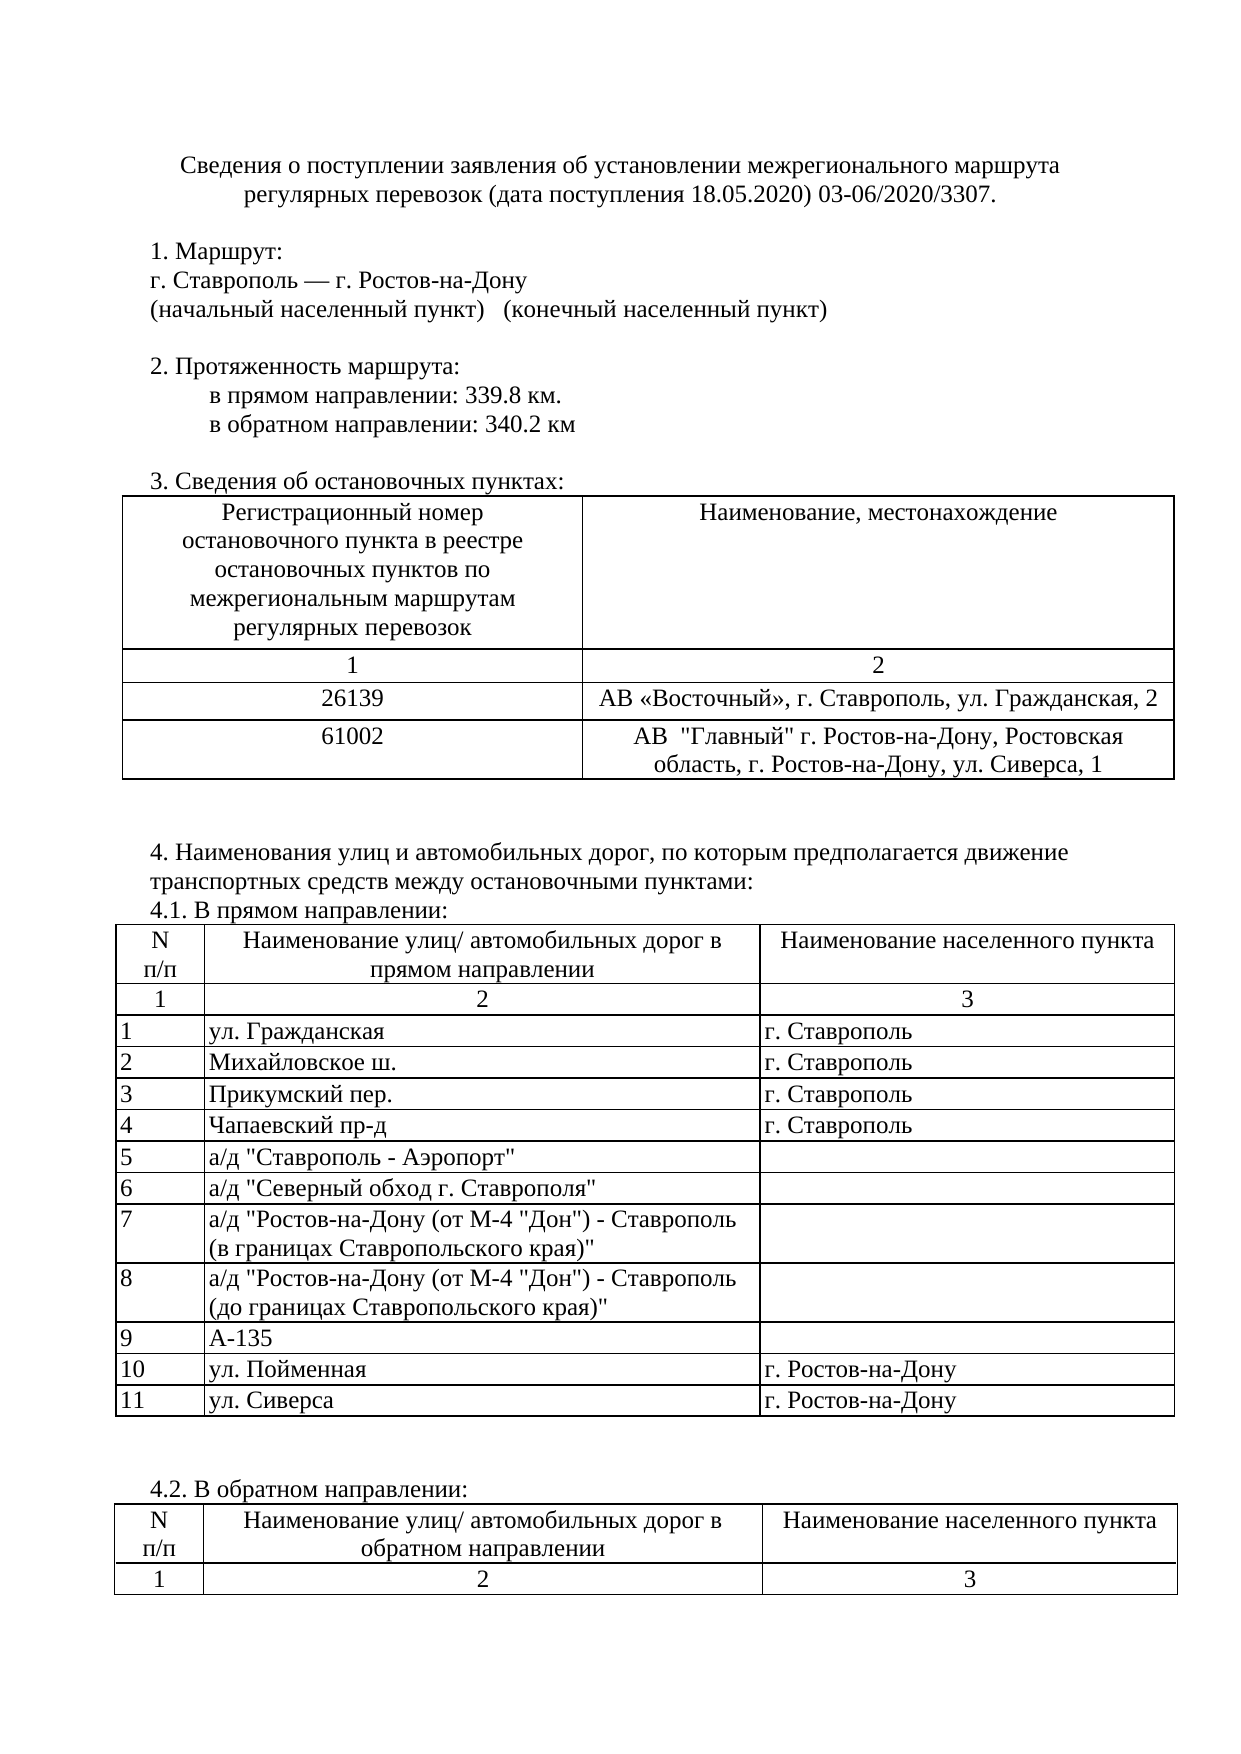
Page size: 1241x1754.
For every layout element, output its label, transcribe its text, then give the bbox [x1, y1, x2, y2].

table_cell [761, 1205, 1174, 1262]
table_cell 1 [115, 1563, 203, 1594]
text 4.1. В прямом направлении: [150, 895, 1090, 924]
text г. Ставрополь — г. Ростов-на-Дону [150, 265, 1090, 294]
table_cell ул. Пойменная [205, 1354, 759, 1384]
table_cell а/д "Ростов-на-Дону (от М-4 "Дон") - Ставрополь (в границах Ставропольского края)" [205, 1205, 759, 1262]
table_cell г. Ставрополь [761, 1047, 1174, 1077]
table_cell г. Ростов-на-Дону [761, 1386, 1174, 1415]
table_cell а/д "Ставрополь - Аэропорт" [205, 1142, 759, 1171]
table_header Наименование населенного пункта [763, 1505, 1177, 1562]
table_cell 9 [117, 1323, 204, 1352]
table_cell ул. Гражданская [205, 1016, 759, 1046]
table_cell 10 [117, 1354, 204, 1384]
table_header N п/п [117, 925, 204, 983]
table_cell [761, 1142, 1174, 1171]
table_cell 2 [205, 984, 759, 1014]
table_cell Михайловское ш. [205, 1047, 759, 1077]
table_cell 1 [117, 984, 204, 1014]
table_cell [761, 1323, 1174, 1352]
table_cell 5 [117, 1142, 204, 1171]
table_cell Чапаевский пр-д [205, 1110, 759, 1140]
table_cell АВ "Главный" г. Ростов-на-Дону, Ростовская область, г. Ростов-на-Дону, ул. Сиверса, 1 [583, 721, 1173, 778]
text в обратном направлении: 340.2 км [150, 409, 1090, 437]
table_cell 6 [117, 1173, 204, 1203]
table_cell 3 [761, 984, 1174, 1014]
table_cell г. Ростов-на-Дону [761, 1354, 1174, 1384]
table_cell а/д "Северный обход г. Ставрополя" [205, 1173, 759, 1203]
table_cell А-135 [205, 1323, 759, 1352]
text в прямом направлении: 339.8 км. [150, 380, 1090, 409]
table_cell 2 [204, 1564, 762, 1594]
table_cell 61002 [123, 721, 582, 778]
text (начальный населенный пункт) (конечный населенный пункт) [150, 294, 1090, 322]
table_cell Прикумский пер. [205, 1079, 759, 1108]
table_cell [761, 1264, 1174, 1321]
table_cell 11 [117, 1386, 204, 1415]
table_header Регистрационный номер остановочного пункта в реестре остановочных пунктов по межрегиональным маршрутам регулярных перевозок [123, 497, 582, 648]
table_cell 3 [763, 1562, 1177, 1594]
table_cell [761, 1173, 1174, 1203]
table_cell г. Ставрополь [761, 1079, 1174, 1108]
text 3. Сведения об остановочных пунктах: [150, 466, 1090, 495]
text 4.2. В обратном направлении: [150, 1474, 1090, 1503]
table_cell а/д "Ростов-на-Дону (от М-4 "Дон") - Ставрополь (до границах Ставропольского края)" [205, 1264, 759, 1321]
text Сведения о поступлении заявления об установлении межрегионального маршрута регулярных перевозок (дата поступления 18.05.2020) 03-06/2020/3307. [150, 150, 1090, 207]
table_cell 7 [117, 1205, 204, 1262]
table_cell 1 [117, 1016, 204, 1046]
text 1. Маршрут: [150, 236, 1090, 265]
text 2. Протяженность маршрута: [150, 351, 1090, 380]
table_cell 8 [117, 1264, 204, 1321]
table_cell 4 [117, 1110, 204, 1140]
text 4. Наименования улиц и автомобильных дорог, по которым предполагается движение транспортных средств между остановочными пунктами: [150, 837, 1090, 895]
table_header Наименование, местонахождение [583, 497, 1173, 648]
table_cell г. Ставрополь [761, 1016, 1174, 1046]
table_header N п/п [115, 1505, 203, 1562]
table_cell АВ «Восточный», г. Ставрополь, ул. Гражданская, 2 [583, 683, 1173, 719]
table_header Наименование улиц/ автомобильных дорог в прямом направлении [205, 925, 759, 983]
table_cell ул. Сиверса [205, 1386, 759, 1415]
table_cell 26139 [123, 683, 582, 719]
table_header Наименование улиц/ автомобильных дорог в обратном направлении [204, 1505, 762, 1562]
table_cell 2 [117, 1047, 204, 1077]
table_cell г. Ставрополь [761, 1110, 1174, 1140]
table_cell 1 [123, 650, 582, 681]
table_header Наименование населенного пункта [761, 925, 1174, 983]
table_cell 2 [583, 650, 1173, 681]
table_cell 3 [117, 1079, 204, 1108]
